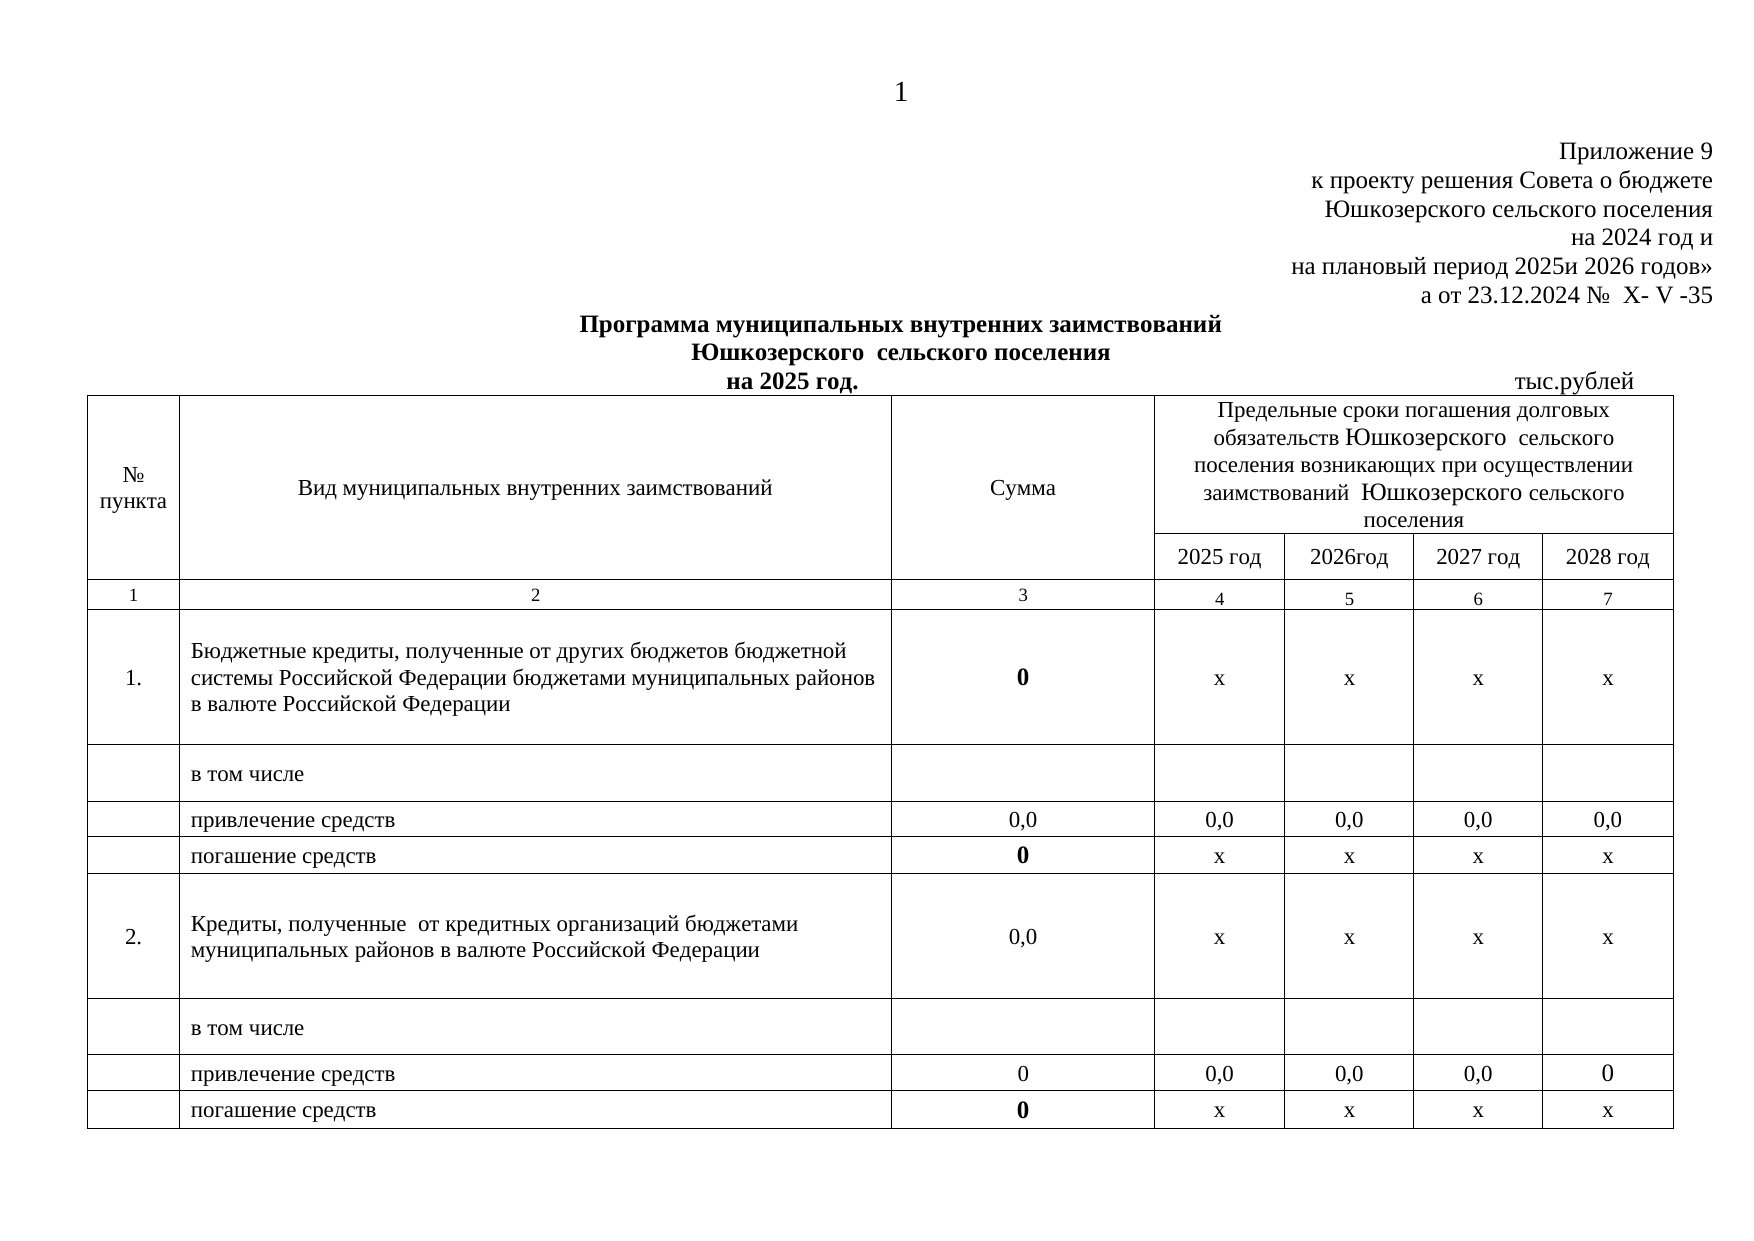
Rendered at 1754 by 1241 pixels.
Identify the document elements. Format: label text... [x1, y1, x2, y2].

table_cell 0,0 [892, 802, 1154, 836]
table_cell 2 [180, 580, 891, 609]
table_cell х [1543, 610, 1673, 743]
table_cell х [1155, 610, 1284, 743]
table_cell х [1285, 1091, 1413, 1128]
table_cell 6 [1414, 580, 1542, 609]
table_cell привлечение средств [180, 802, 891, 836]
table_cell х [1543, 837, 1673, 873]
table_cell х [1543, 874, 1673, 998]
table_cell 2025 год [1155, 534, 1284, 579]
text на 2024 год и [325, 222, 1713, 251]
table_cell погашение средств [180, 1091, 891, 1128]
text Юшкозерского сельского поселения [89, 337, 1713, 366]
table_cell х [1285, 874, 1413, 998]
table_cell 5 [1285, 580, 1413, 609]
table_cell 0 [892, 837, 1154, 873]
table_cell 2028 год [1543, 534, 1673, 579]
table_cell 0 [892, 610, 1154, 743]
table_cell х [1414, 1091, 1542, 1128]
text Программа муниципальных внутренних заимствований [89, 309, 1713, 337]
table_cell х [1414, 874, 1542, 998]
table_cell [1414, 999, 1542, 1054]
table_header № пункта [88, 396, 179, 579]
table_cell погашение средств [180, 837, 891, 873]
table_cell привлечение средств [180, 1055, 891, 1090]
table_header Вид муниципальных внутренних заимствований [180, 396, 891, 579]
text на 2025 год. тыс.рублей [89, 366, 1713, 395]
table_cell 0 [892, 1091, 1154, 1128]
table_cell [1285, 999, 1413, 1054]
table_cell х [1155, 1091, 1284, 1128]
table_cell 2026год [1285, 534, 1413, 579]
table_cell 4 [1155, 580, 1284, 609]
text Юшкозерского сельского поселения [325, 194, 1713, 222]
table_cell [1155, 999, 1284, 1054]
table_cell [892, 745, 1154, 801]
table_header Предельные сроки погашения долговых обязательств Юшкозерского сельского поселения возникающих при осуществлении заимствований Юшкозерского сельского поселения [1155, 396, 1673, 532]
table_cell [88, 1091, 179, 1128]
table_cell х [1155, 874, 1284, 998]
table_cell [88, 745, 179, 801]
table_cell х [1285, 837, 1413, 873]
table_cell 7 [1543, 580, 1673, 609]
table_cell [892, 999, 1154, 1054]
table_cell х [1155, 837, 1284, 873]
table_cell в том числе [180, 745, 891, 801]
table_cell 1. [88, 610, 179, 743]
table_cell 0,0 [1414, 802, 1542, 836]
table_cell [88, 1055, 179, 1090]
table_cell [1285, 745, 1413, 801]
table_cell 1 [88, 580, 179, 609]
text к проекту решения Совета о бюджете [325, 165, 1713, 194]
table_cell 0,0 [1414, 1055, 1542, 1090]
table_cell в том числе [180, 999, 891, 1054]
table_cell [1543, 999, 1673, 1054]
table_cell 0,0 [1155, 802, 1284, 836]
table_cell [88, 837, 179, 873]
text Приложение 9 [89, 136, 1713, 165]
table_cell 0 [1543, 1055, 1673, 1090]
table_cell [88, 999, 179, 1054]
table_cell х [1414, 610, 1542, 743]
table_cell 0 [892, 1055, 1154, 1090]
text а от 23.12.2024 № X- V -35 [89, 280, 1713, 309]
table_cell [1543, 745, 1673, 801]
table_cell 0,0 [1285, 802, 1413, 836]
table_cell 2. [88, 874, 179, 998]
table_cell 0,0 [892, 874, 1154, 998]
table_cell х [1543, 1091, 1673, 1128]
table_cell 3 [892, 580, 1154, 609]
table_cell х [1285, 610, 1413, 743]
table_cell 0,0 [1155, 1055, 1284, 1090]
table_cell 2027 год [1414, 534, 1542, 579]
table_cell х [1414, 837, 1542, 873]
table_cell Кредиты, полученные от кредитных организаций бюджетами муниципальных районов в валюте Российской Федерации [180, 874, 891, 998]
table_cell [88, 802, 179, 836]
table_cell [1414, 745, 1542, 801]
table_cell Бюджетные кредиты, полученные от других бюджетов бюджетной системы Российской Федерации бюджетами муниципальных районов в валюте Российской Федерации [180, 610, 891, 743]
text на плановый период 2025и 2026 годов» [89, 251, 1713, 280]
table_cell 0,0 [1543, 802, 1673, 836]
table_header Сумма [892, 396, 1154, 579]
table_cell 0,0 [1285, 1055, 1413, 1090]
table_cell [1155, 745, 1284, 801]
